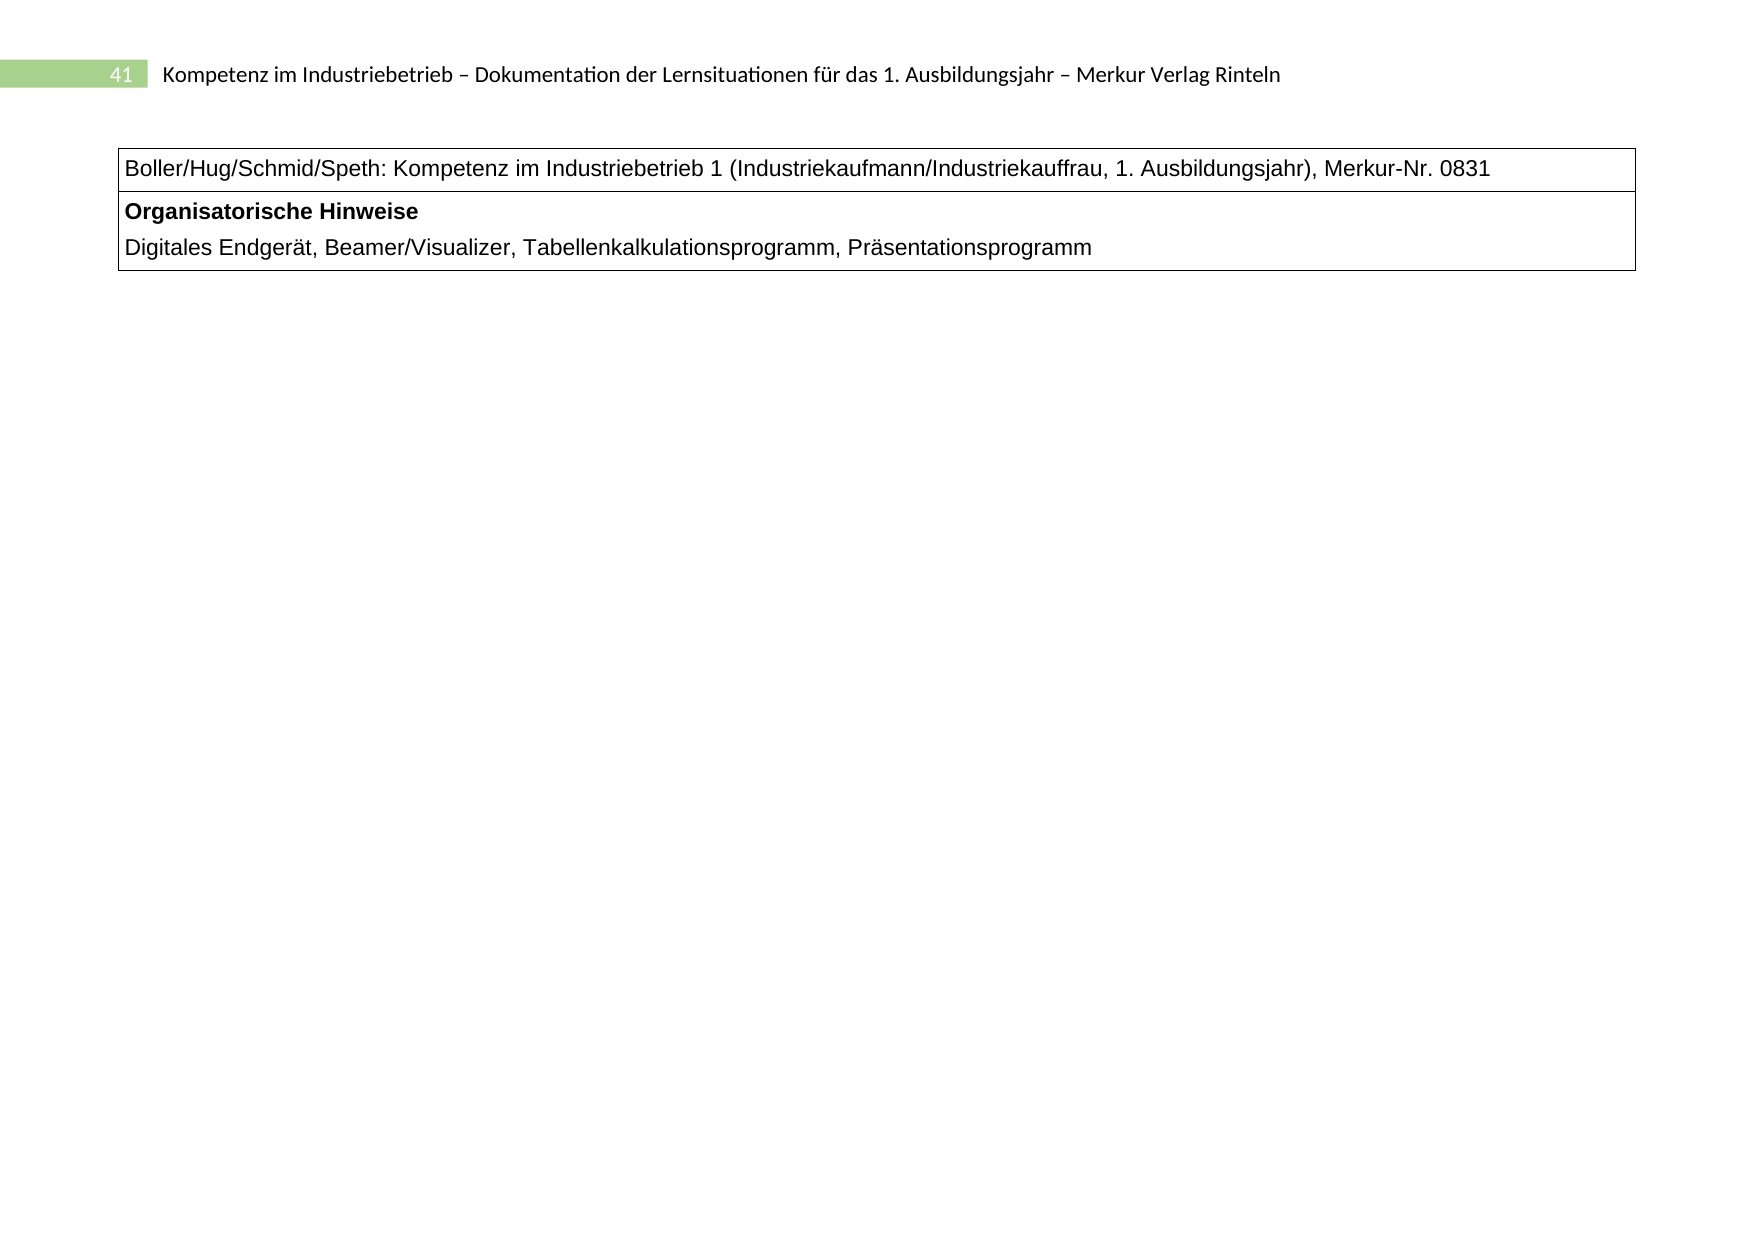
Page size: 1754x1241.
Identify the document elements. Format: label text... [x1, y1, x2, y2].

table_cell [119, 149, 1635, 191]
table_cell Organisatorische Hinweise Digitales Endgerät, Beamer/Visualizer, Tabellenkalkulationsprogramm, Präsentationsprogramm [119, 192, 1635, 270]
